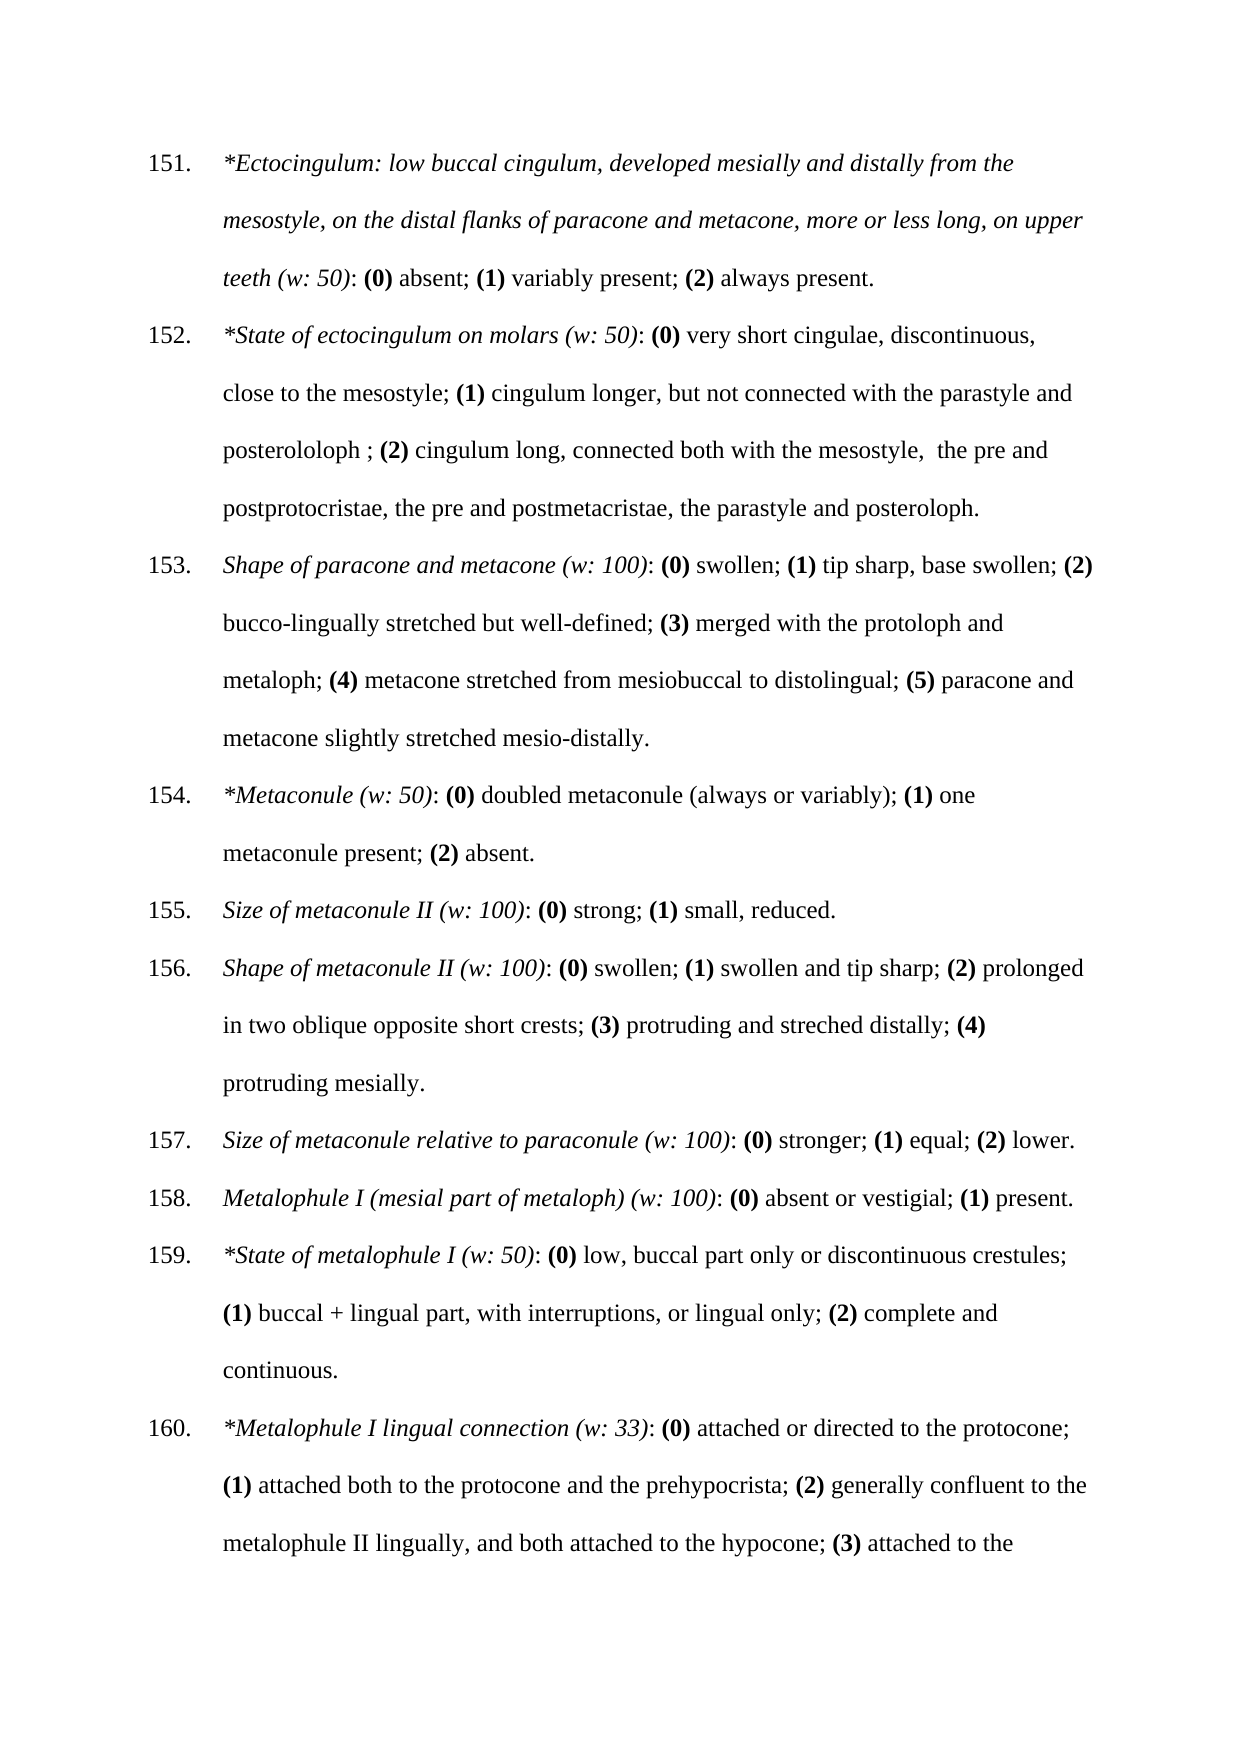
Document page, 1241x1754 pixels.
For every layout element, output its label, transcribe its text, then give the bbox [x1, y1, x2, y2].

text 152. *State of ectocingulum on molars (w: 50): (0) very short cingulae, discontinuous, close to the mesostyle; (1) cingulum longer, but not connected with the parastyle and posterololoph ; (2) cingulum long, connected both with the mesostyle, the pre and postprotocristae, the pre and postmetacristae, the parastyle and posteroloph. [148, 320, 1093, 521]
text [148, 1413, 1093, 1556]
text 154. *Metaconule (w: 50): (0) doubled metaconule (always or variably); (1) one metaconule present; (2) absent. [148, 780, 1093, 866]
text 158. Metalophule I (mesial part of metaloph) (w: 100): (0) absent or vestigial; (1) present. [148, 1183, 1093, 1211]
text 155. Size of metaconule II (w: 100): (0) strong; (1) small, reduced. [148, 895, 1093, 924]
text 157. Size of metaconule relative to paraconule (w: 100): (0) stronger; (1) equal; (2) lower. [148, 1125, 1093, 1154]
text 151. *Ectocingulum: low buccal cingulum, developed mesially and distally from the mesostyle, on the distal flanks of paracone and metacone, more or less long, on upper teeth (w: 50): (0) absent; (1) variably present; (2) always present. [148, 148, 1093, 291]
text 156. Shape of metaconule II (w: 100): (0) swollen; (1) swollen and tip sharp; (2) prolonged in two oblique opposite short crests; (3) protruding and streched distally; (4) protruding mesially. [148, 953, 1093, 1096]
text 159. *State of metalophule I (w: 50): (0) low, buccal part only or discontinuous crestules; (1) buccal + lingual part, with interruptions, or lingual only; (2) complete and continuous. [148, 1240, 1093, 1384]
text 153. Shape of paracone and metacone (w: 100): (0) swollen; (1) tip sharp, base swollen; (2) bucco-lingually stretched but well-defined; (3) merged with the protoloph and metaloph; (4) metacone stretched from mesiobuccal to distolingual; (5) paracone and metacone slightly stretched mesio-distally. [148, 550, 1093, 751]
